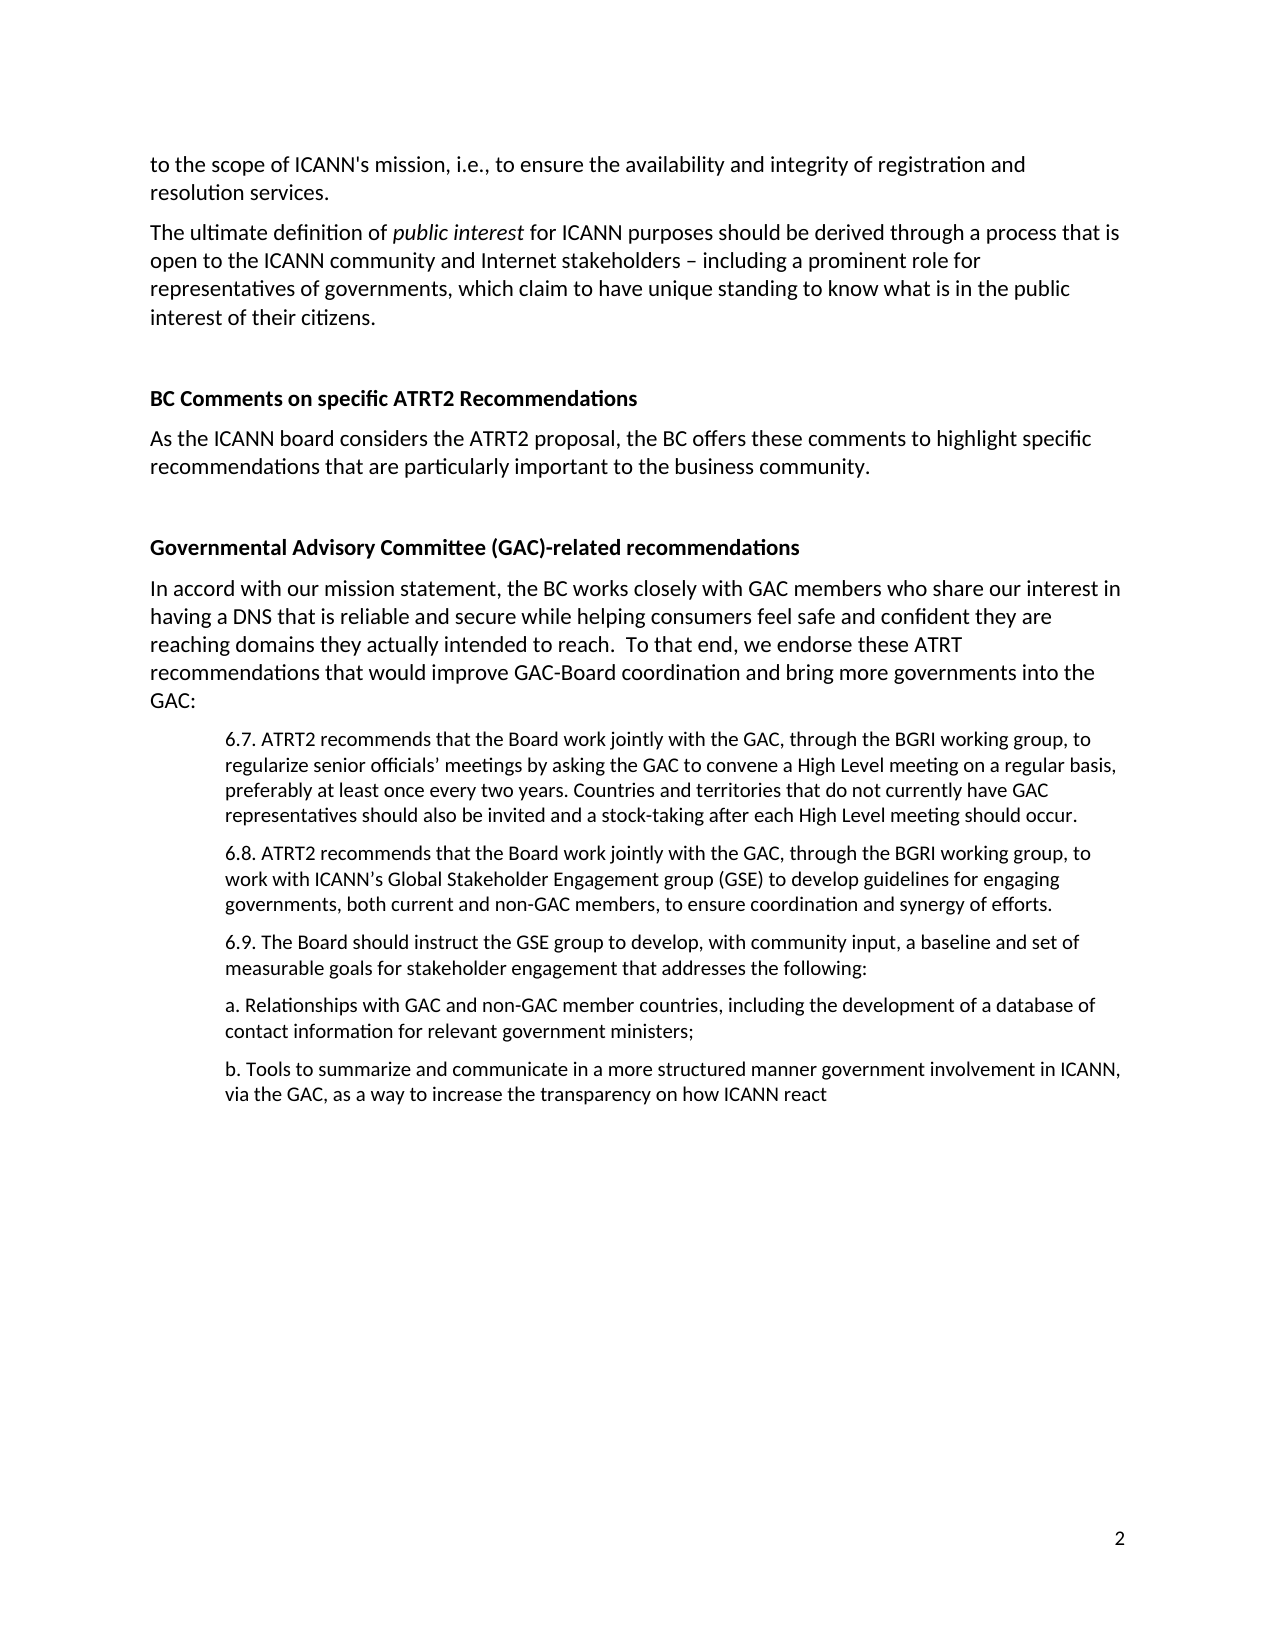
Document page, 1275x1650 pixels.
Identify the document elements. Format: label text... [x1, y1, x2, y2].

text Governmental Advisory Committee (GAC)-related recommendations [150, 533, 1125, 561]
text BC Comments on specific ATRT2 Recommendations [150, 384, 1125, 412]
text a. Relationships with GAC and non-GAC member countries, including the development of a database of contact information for relevant government ministers; [225, 993, 1125, 1043]
text In accord with our mission statement, the BC works closely with GAC members who share our interest in having a DNS that is reliable and secure while helping consumers feel safe and confident they are reaching domains they actually intended to reach. To that end, we endorse these ATRT recommendations that would improve GAC-Board coordination and bring more governments into the GAC: [150, 574, 1125, 714]
text 6.7. ATRT2 recommends that the Board work jointly with the GAC, through the BGRI working group, to regularize senior officials’ meetings by asking the GAC to convene a High Level meeting on a regular basis, preferably at least once every two years. Countries and territories that do not currently have GAC representatives should also be invited and a stock-taking after each High Level meeting should occur. [225, 726, 1125, 828]
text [150, 150, 1125, 206]
text The ultimate definition of public interest for ICANN purposes should be derived through a process that is open to the ICANN community and Internet stakeholders – including a prominent role for representatives of governments, which claim to have unique standing to know what is in the public interest of their citizens. [150, 218, 1125, 331]
text 6.8. ATRT2 recommends that the Board work jointly with the GAC, through the BGRI working group, to work with ICANN’s Global Stakeholder Engagement group (GSE) to develop guidelines for engaging governments, both current and non-GAC members, to ensure coordination and synergy of efforts. [225, 841, 1125, 917]
text 6.9. The Board should instruct the GSE group to develop, with community input, a baseline and set of measurable goals for stakeholder engagement that addresses the following: [225, 929, 1125, 980]
text b. Tools to summarize and communicate in a more structured manner government involvement in ICANN, via the GAC, as a way to increase the transparency on how ICANN react [225, 1056, 1125, 1107]
text As the ICANN board considers the ATRT2 proposal, the BC offers these comments to highlight specific recommendations that are particularly important to the business community. [150, 424, 1125, 480]
